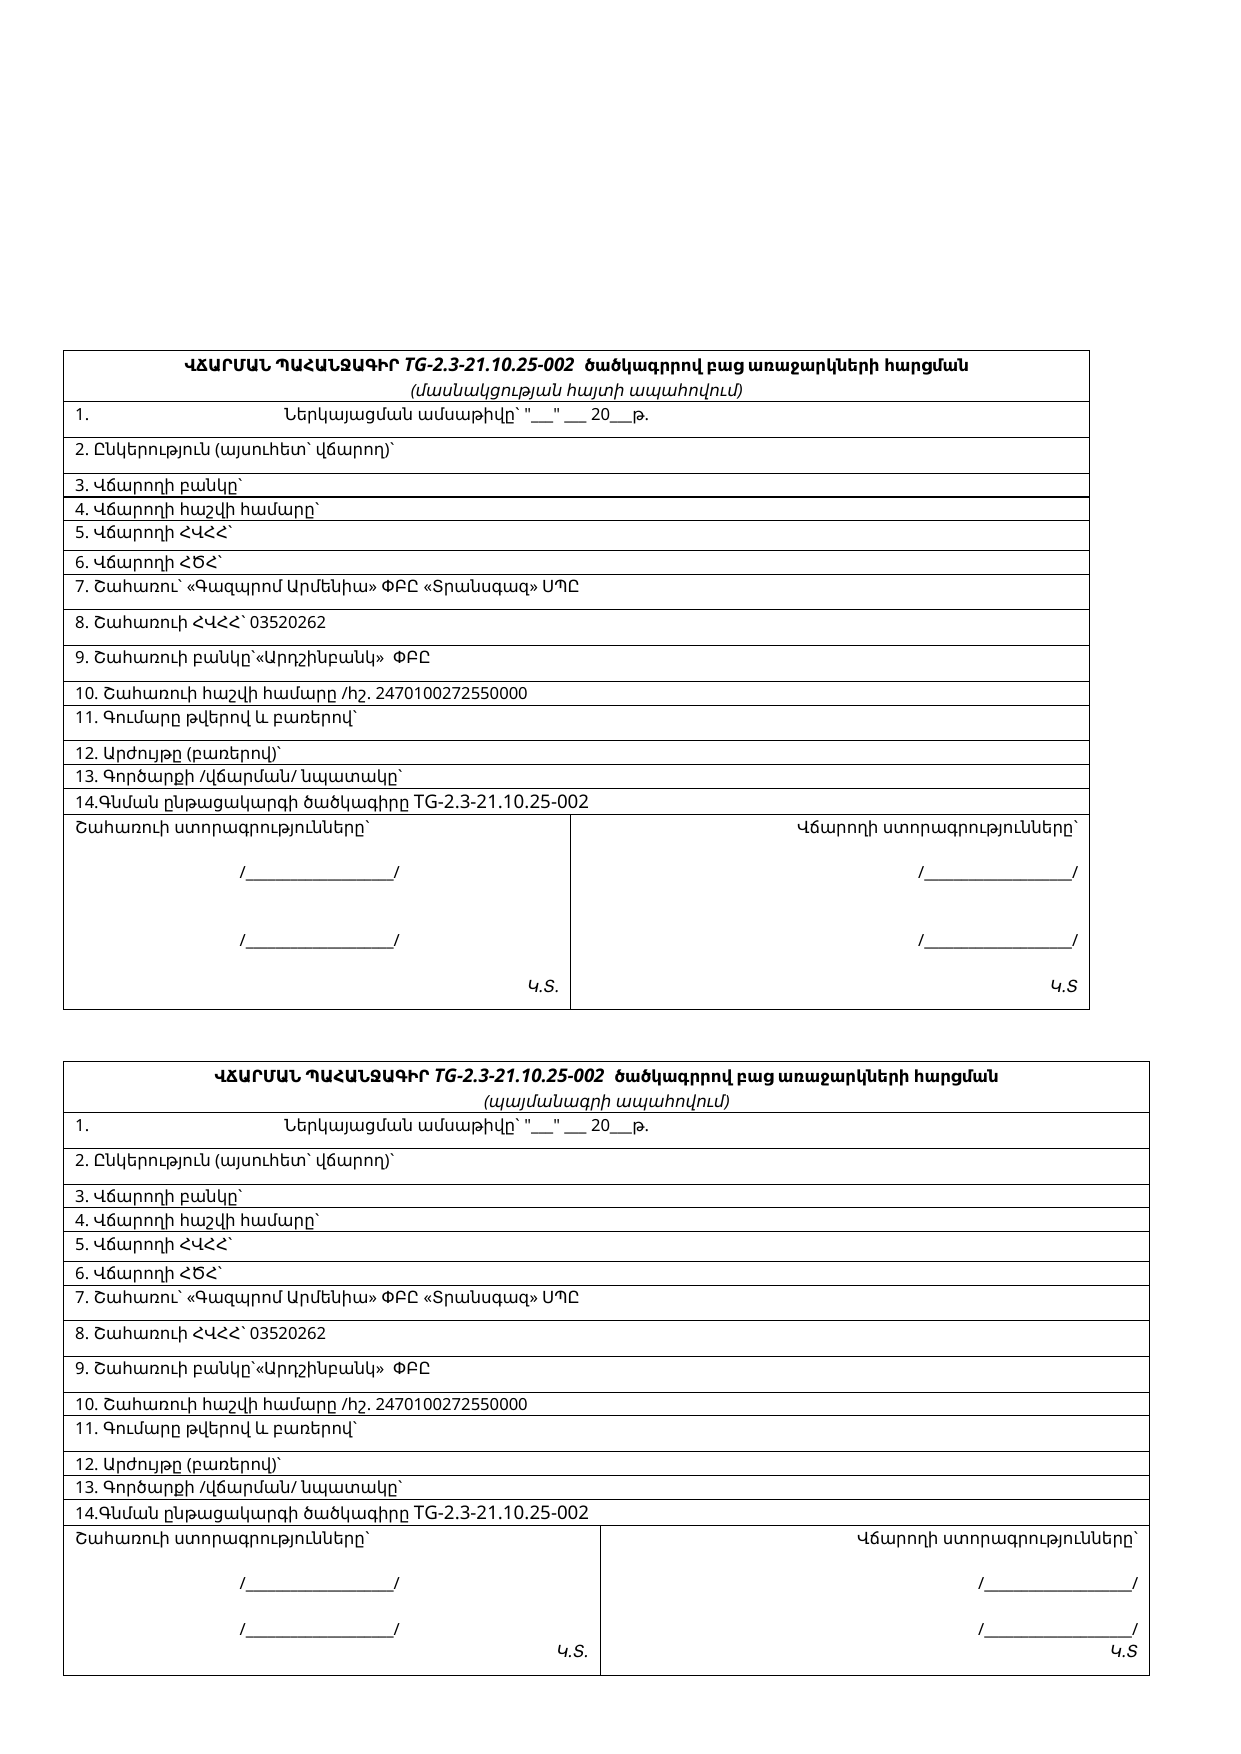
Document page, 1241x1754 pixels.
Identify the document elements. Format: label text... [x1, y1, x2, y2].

table_header ՎՃԱՐՄԱՆ ՊԱՀԱՆՋԱԳԻՐ TG-2.3-21.10.25-002 ծածկագրրով բաց առաջարկների հարցման (մասնակցության հայտի ապահովում) [64, 351, 1089, 401]
table_cell 3. Վճարողի բանկը` [64, 1185, 1149, 1207]
table_cell 4. Վճարողի հաշվի համարը` [64, 498, 1089, 520]
table_cell Շահառուի ստորագրությունները` /____________________/ /____________________/ Կ.Տ. [64, 815, 570, 1009]
table_cell Վճարողի ստորագրությունները` /____________________/ /____________________/ Կ.Տ [601, 1526, 1149, 1674]
table_cell 7. Շահառու` «Գազպրոմ Արմենիա» ՓԲԸ «Տրանսգազ» ՍՊԸ [64, 575, 1089, 609]
table_cell 8. Շահառուի ՀՎՀՀ` 03520262 [64, 610, 1089, 645]
table_cell 6. Վճարողի ՀԾՀ` [64, 551, 1089, 573]
table_cell 9. Շահառուի բանկը`«Արդշինբանկ» ՓԲԸ [64, 646, 1089, 681]
table_cell 2. Ընկերություն (այսուհետ` վճարող)` [64, 1149, 1149, 1183]
table_cell Վճարողի ստորագրությունները` /____________________/ /____________________/ Կ.Տ [571, 815, 1089, 1009]
table_cell 6. Վճարողի ՀԾՀ` [64, 1262, 1149, 1284]
table_cell 3. Վճարողի բանկը` [64, 474, 1089, 496]
table_cell 1. Ներկայացման ամսաթիվը` "___" ___ 20___թ. [64, 1113, 1149, 1148]
table_cell 7. Շահառու` «Գազպրոմ Արմենիա» ՓԲԸ «Տրանսգազ» ՍՊԸ [64, 1286, 1149, 1320]
table_cell 10. Շահառուի հաշվի համարը /հշ. 2470100272550000 [64, 682, 1089, 704]
table_cell 4. Վճարողի հաշվի համարը` [64, 1208, 1149, 1231]
table_cell 5. Վճարողի ՀՎՀՀ` [64, 521, 1089, 550]
table_cell 12. Արժույթը (բառերով)` [64, 741, 1089, 764]
table_cell 5. Վճարողի ՀՎՀՀ` [64, 1232, 1149, 1261]
table_cell 10. Շահառուի հաշվի համարը /հշ. 2470100272550000 [64, 1393, 1149, 1415]
table_cell Շահառուի ստորագրությունները` /____________________/ /____________________/ Կ.Տ. [64, 1526, 600, 1674]
table_cell 11. Գումարը թվերով և բառերով` [64, 1416, 1149, 1451]
table_header ՎՃԱՐՄԱՆ ՊԱՀԱՆՋԱԳԻՐ TG-2.3-21.10.25-002 ծածկագրրով բաց առաջարկների հարցման (պայմանագրի ապահովում) [64, 1062, 1149, 1112]
table_cell 13. Գործարքի /վճարման/ նպատակը` [64, 1476, 1149, 1499]
table_cell 8. Շահառուի ՀՎՀՀ` 03520262 [64, 1321, 1149, 1356]
table_cell 1. Ներկայացման ամսաթիվը` "___" ___ 20___թ. [64, 402, 1089, 437]
table_cell 9. Շահառուի բանկը`«Արդշինբանկ» ՓԲԸ [64, 1357, 1149, 1392]
table_cell 11. Գումարը թվերով և բառերով` [64, 706, 1089, 740]
table_cell 2. Ընկերություն (այսուհետ` վճարող)` [64, 438, 1089, 473]
table_cell 13. Գործարքի /վճարման/ նպատակը` [64, 765, 1089, 788]
table_cell 12. Արժույթը (բառերով)` [64, 1452, 1149, 1475]
table_cell 14.Գնման ընթացակարգի ծածկագիրը TG-2.3-21.10.25-002 [64, 1500, 1149, 1525]
table_cell 14.Գնման ընթացակարգի ծածկագիրը TG-2.3-21.10.25-002 [64, 789, 1089, 814]
